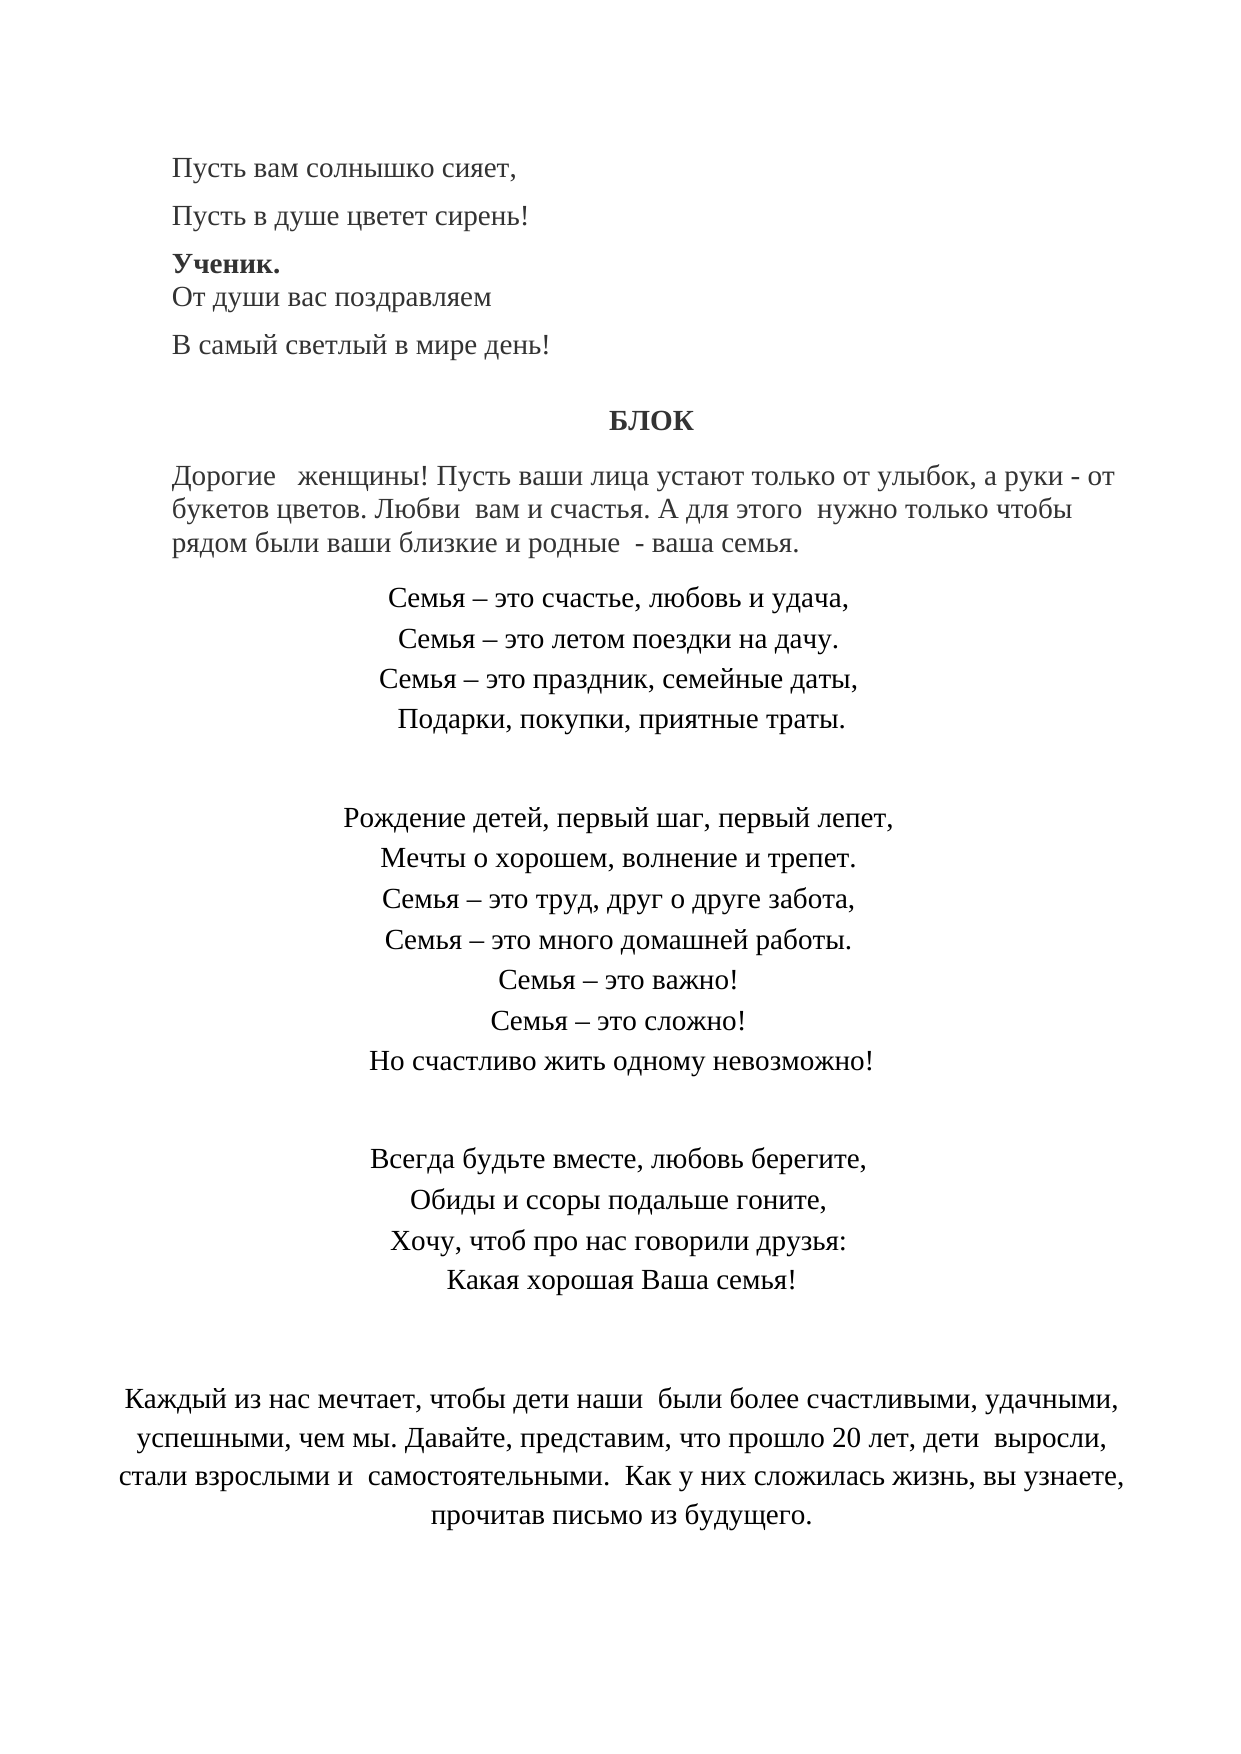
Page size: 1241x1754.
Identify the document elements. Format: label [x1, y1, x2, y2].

table_header [113, 150, 1161, 1555]
